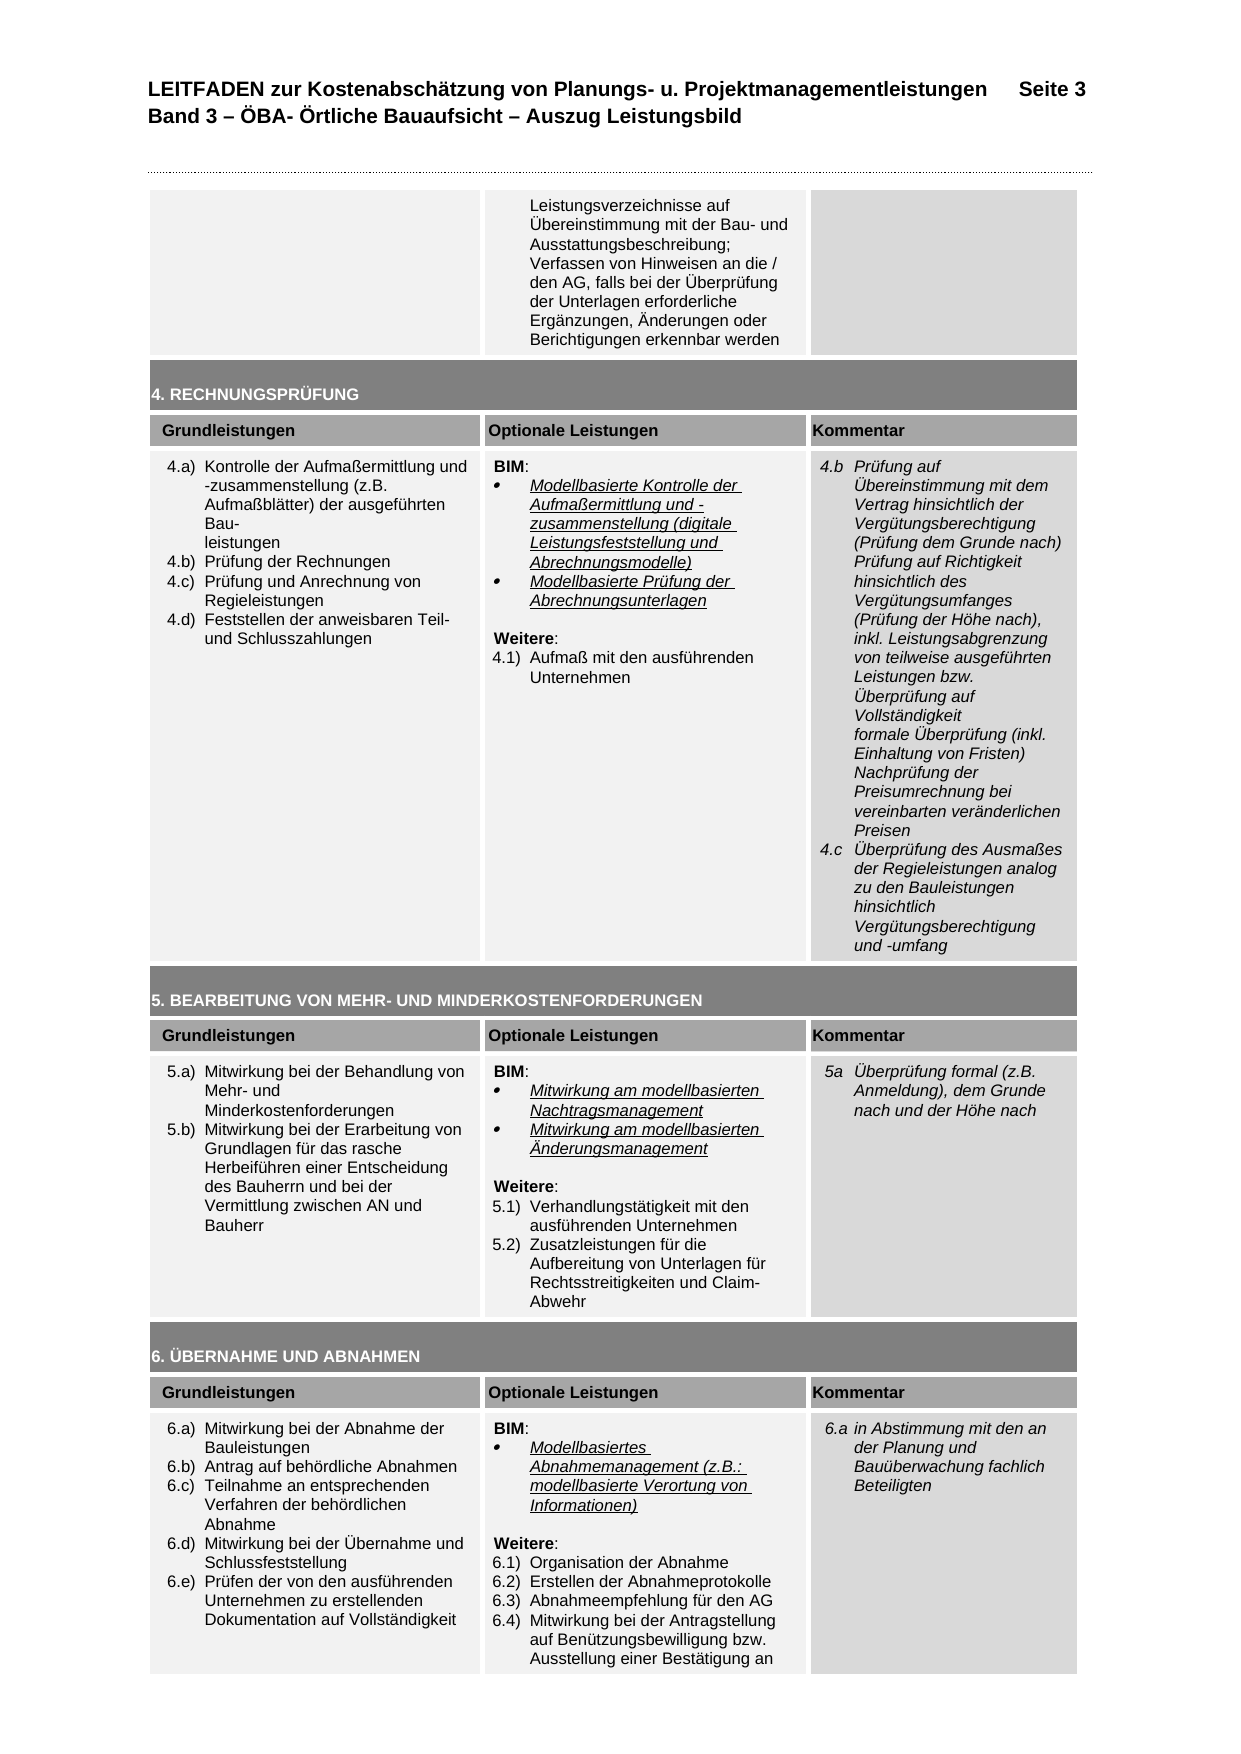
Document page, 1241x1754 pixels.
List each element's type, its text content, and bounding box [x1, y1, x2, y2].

table_cell Kontrolle der Aufmaßermittlung und -zusammenstellung (z.B. Aufmaßblätter) der ausgeführten Bau- leistungen Prüfung der Rechnungen Prüfung und Anrechnung von Regieleistungen Feststellen der anweisbaren Teil- und Schlusszahlungen [150, 451, 480, 961]
table_cell Grundleistungen [150, 415, 480, 446]
table_cell Kommentar [811, 1377, 1077, 1408]
table_cell 4. Rechnungsprüfung [150, 360, 1077, 410]
table_cell Optionale Leistungen [485, 1020, 806, 1051]
table_cell Optionale Leistungen [485, 415, 806, 446]
table_cell 6. Übernahme und Abnahmen [150, 1322, 1077, 1372]
table_cell Grundleistungen [150, 1020, 480, 1051]
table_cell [811, 1413, 1077, 1674]
table_cell 5. Bearbeitung von Mehr- und Minderkostenforderungen [150, 966, 1077, 1016]
table_cell Kommentar [811, 1020, 1077, 1051]
table_cell 4.b Prüfung auf Übereinstimmung mit dem Vertrag hinsichtlich der Vergütungsberechtigung (Prüfung dem Grunde nach) Prüfung auf Richtigkeit hinsichtlich des Vergütungsumfanges (Prüfung der Höhe nach), inkl. Leistungsabgrenzung von teilweise ausgeführten Leistungen bzw. Überprüfung auf Vollständigkeit formale Überprüfung (inkl. Einhaltung von Fristen) Nachprüfung der Preisumrechnung bei vereinbarten veränderlichen Preisen 4.c Überprüfung des Ausmaßes der Regieleistungen analog zu den Bauleistungen hinsichtlich Vergütungsberechtigung und -umfang [811, 451, 1077, 961]
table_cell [811, 190, 1077, 355]
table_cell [485, 190, 806, 355]
table_cell Kommentar [811, 415, 1077, 446]
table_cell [485, 1413, 806, 1674]
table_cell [150, 1413, 480, 1674]
table_cell Mitwirkung bei der Behandlung von Mehr- und Minderkostenforderungen Mitwirkung bei der Erarbeitung von Grundlagen für das rasche Herbeiführen einer Entscheidung des Bauherrn und bei der Vermittlung zwischen AN und Bauherr [150, 1056, 480, 1317]
table_cell Optionale Leistungen [485, 1377, 806, 1408]
table_cell BIM: Mitwirkung am modellbasierten Nachtragsmanagement Mitwirkung am modellbasierten Änderungsmanagement Weitere: Verhandlungstätigkeit mit den ausführenden Unternehmen Zusatzleistungen für die Aufbereitung von Unterlagen für Rechtsstreitigkeiten und Claim-Abwehr [485, 1056, 806, 1317]
table_cell 5a Überprüfung formal (z.B. Anmeldung), dem Grunde nach und der Höhe nach [811, 1056, 1077, 1317]
table_cell BIM: Modellbasierte Kontrolle der Aufmaßermittlung und -zusammenstellung (digitale Leistungsfeststellung und Abrechnungsmodelle) Modellbasierte Prüfung der Abrechnungsunterlagen Weitere: Aufmaß mit den ausführenden Unternehmen [485, 451, 806, 961]
table_cell Grundleistungen [150, 1377, 480, 1408]
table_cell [150, 190, 480, 355]
